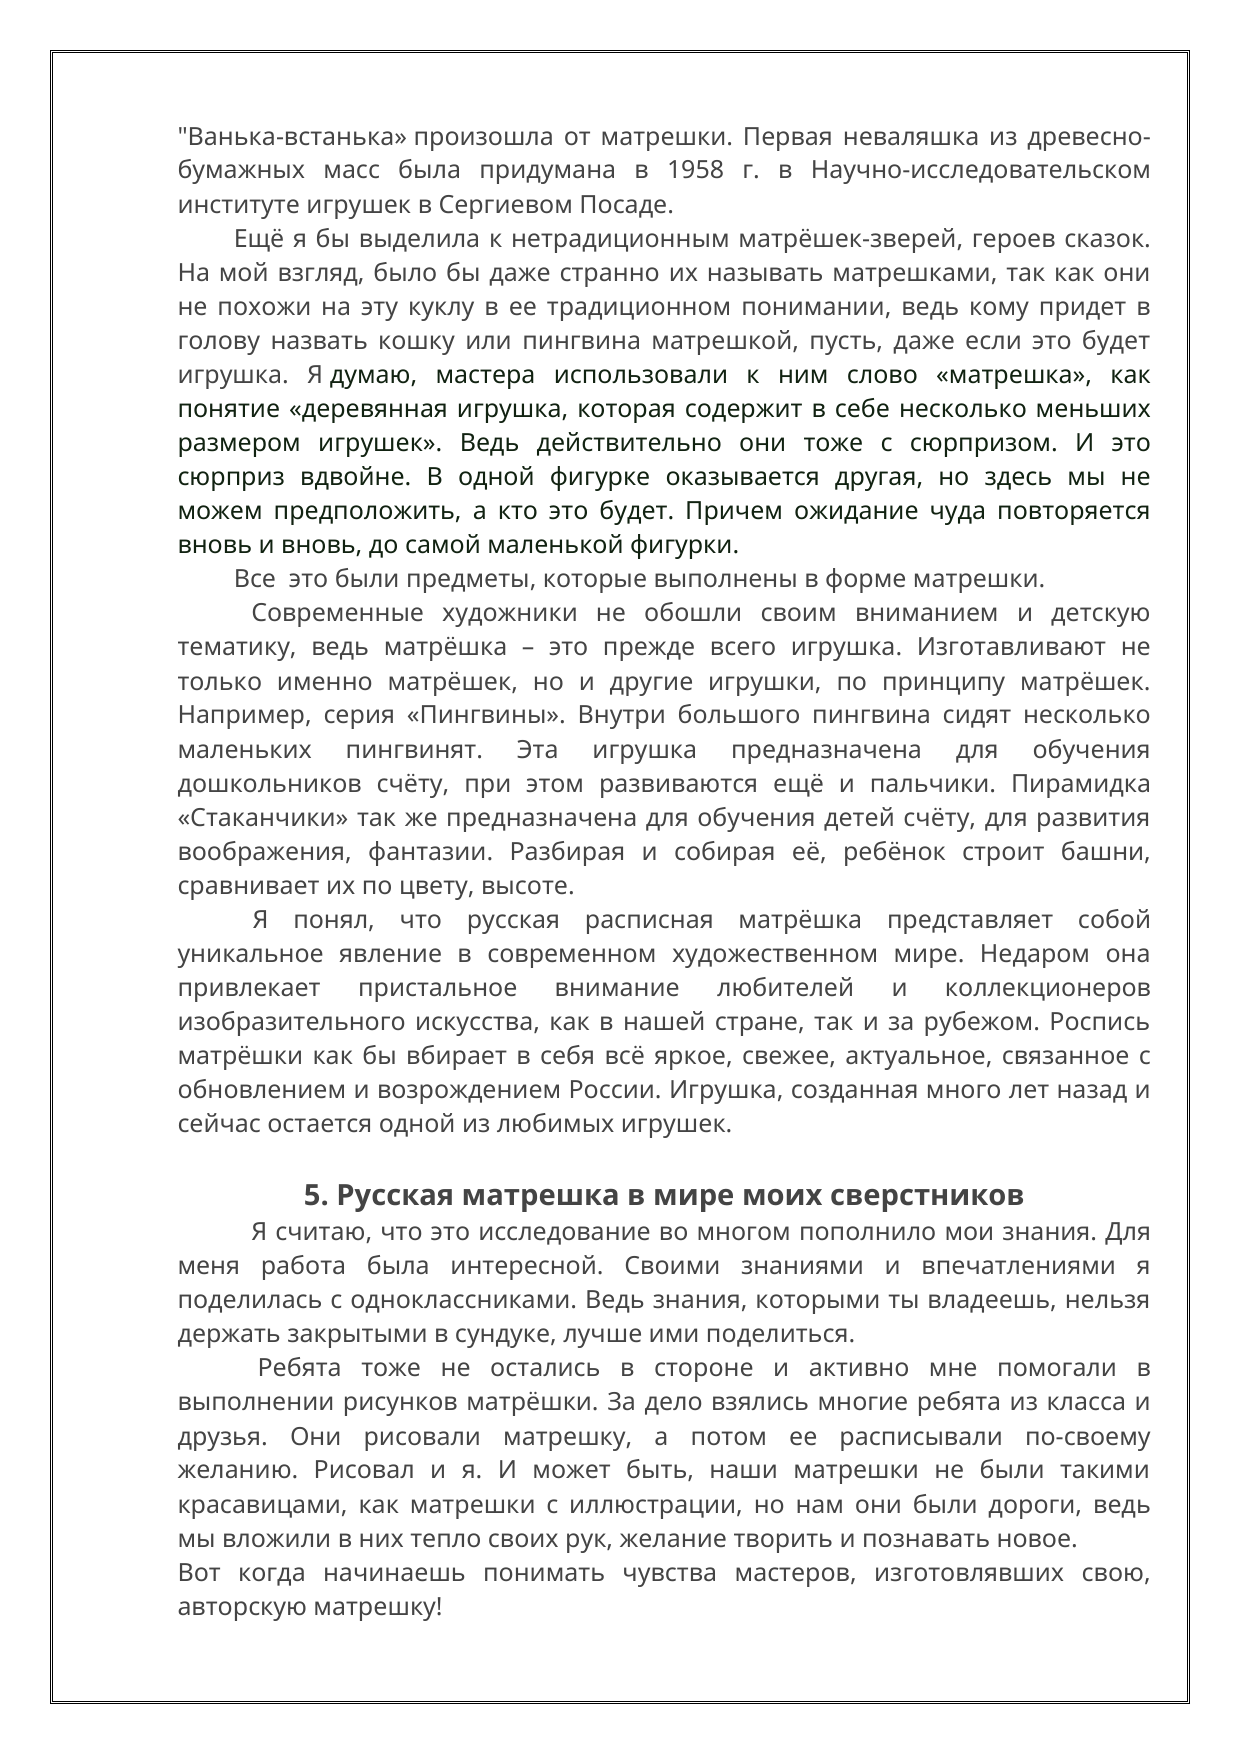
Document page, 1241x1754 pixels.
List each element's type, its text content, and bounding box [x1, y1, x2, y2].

text Вот когда начинаешь понимать чувства мастеров, изготовлявших свою, авторскую матрешку! [177, 1554, 1152, 1622]
text 5. Русская матрешка в мире моих сверстников [177, 1174, 1152, 1214]
text Ребята тоже не остались в стороне и активно мне помогали в выполнении рисунков матрёшки. За дело взялись многие ребята из класса и друзья. Они рисовали матрешку, а потом ее расписывали по-своему желанию. Рисовал и я. И может быть, наши матрешки не были такими красавицами, как матрешки с иллюстрации, но нам они были дороги, ведь мы вложили в них тепло своих рук, желание творить и познавать новое. [177, 1350, 1152, 1554]
text Все это были предметы, которые выполнены в форме матрешки. [177, 561, 1152, 595]
text Современные художники не обошли своим вниманием и детскую тематику, ведь матрёшка – это прежде всего игрушка. Изготавливают не только именно матрёшек, но и другие игрушки, по принципу матрёшек. Например, серия «Пингвины». Внутри большого пингвина сидят несколько маленьких пингвинят. Эта игрушка предназначена для обучения дошкольников счёту, при этом развиваются ещё и пальчики. Пирамидка «Стаканчики» так же предназначена для обучения детей счёту, для развития воображения, фантазии. Разбирая и собирая её, ребёнок строит башни, сравнивает их по цвету, высоте. [177, 595, 1152, 902]
text Я понял, что русская расписная матрёшка представляет собой уникальное явление в современном художественном мире. Недаром она привлекает пристальное внимание любителей и коллекционеров изобразительного искусства, как в нашей стране, так и за рубежом. Роспись матрёшки как бы вбирает в себя всё яркое, свежее, актуальное, связанное с обновлением и возрождением России. Игрушка, созданная много лет назад и сейчас остается одной из любимых игрушек. [177, 902, 1152, 1140]
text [177, 118, 1152, 220]
text Я считаю, что это исследование во многом пополнило мои знания. Для меня работа была интересной. Своими знаниями и впечатлениями я поделилась с одноклассниками. Ведь знания, которыми ты владеешь, нельзя держать закрытыми в сундуке, лучше ими поделиться. [177, 1214, 1152, 1350]
text Ещё я бы выделила к нетрадиционным матрёшек-зверей, героев сказок. На мой взгляд, было бы даже странно их называть матрешками, так как они не похожи на эту куклу в ее традиционном понимании, ведь кому придет в голову назвать кошку или пингвина матрешкой, пусть, даже если это будет игрушка. Я думаю, мастера использовали к ним слово «матрешка», как понятие «деревянная игрушка, которая содержит в себе несколько меньших размером игрушек». Ведь действительно они тоже с сюрпризом. И это сюрприз вдвойне. В одной фигурке оказывается другая, но здесь мы не можем предположить, а кто это будет. Причем ожидание чуда повторяется вновь и вновь, до самой маленькой фигурки. [177, 220, 1152, 561]
